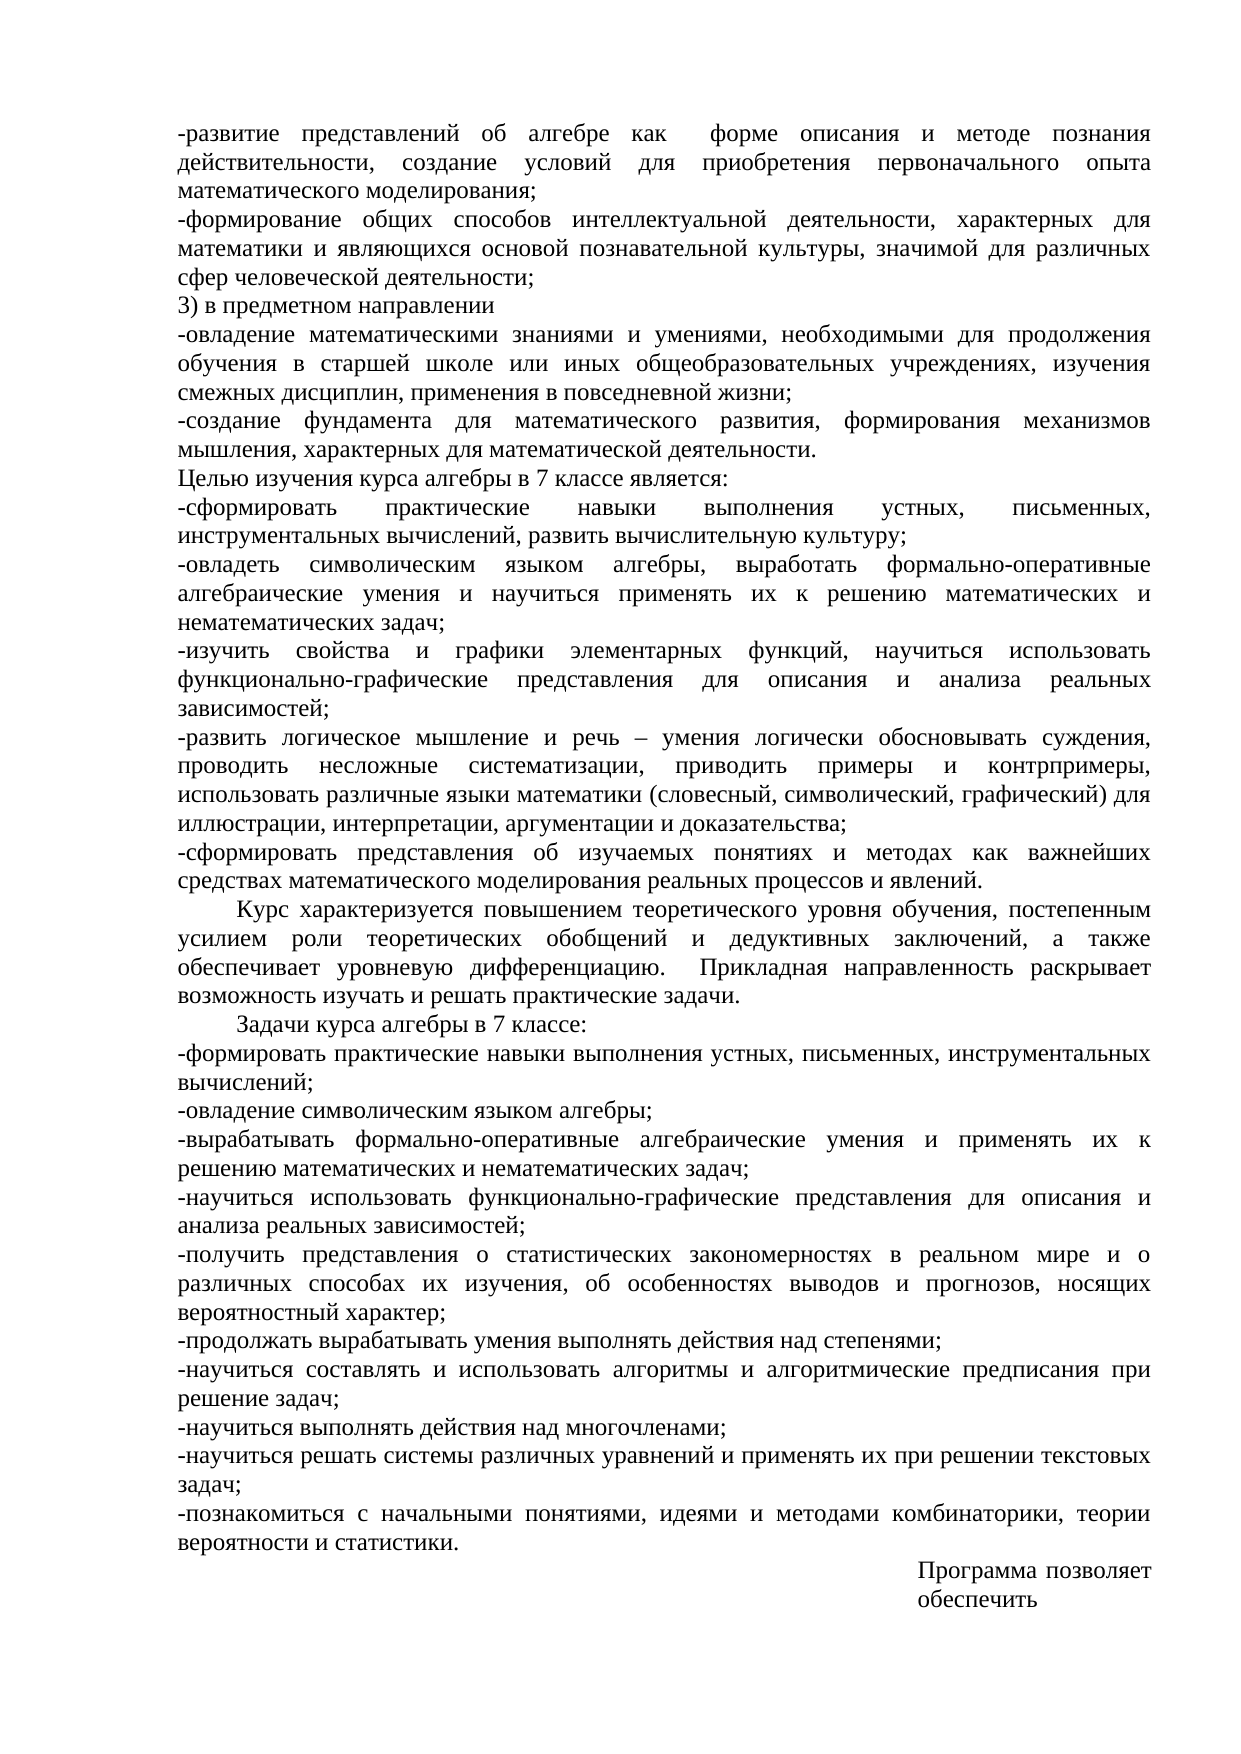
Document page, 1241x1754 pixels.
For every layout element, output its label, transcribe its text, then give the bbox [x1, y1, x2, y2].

text -научиться выполнять действия над многочленами; [177, 1412, 1152, 1441]
text -формирование общих способов интеллектуальной деятельности, характерных для математики и являющихся основой познавательной культуры, значимой для различных сфер человеческой деятельности; [177, 204, 1152, 291]
text -развить логическое мышление и речь – умения логически обосновывать суждения, проводить несложные систематизации, приводить примеры и контрпримеры, использовать различные языки математики (словесный, символический, графический) для иллюстрации, интерпретации, аргументации и доказательства; [177, 722, 1152, 837]
text -получить представления о статистических закономерностях в реальном мире и о различных способах их изучения, об особенностях выводов и прогнозов, носящих вероятностный характер; [177, 1239, 1152, 1326]
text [917, 1556, 1152, 1613]
text -овладение математическими знаниями и умениями, необходимыми для продолжения обучения в старшей школе или иных общеобразовательных учреждениях, изучения смежных дисциплин, применения в повседневной жизни; [177, 319, 1152, 406]
text -формировать практические навыки выполнения устных, письменных, инструментальных вычислений; [177, 1038, 1152, 1096]
text 3) в предметном направлении [177, 291, 1152, 319]
text -познакомиться с начальными понятиями, идеями и методами комбинаторики, теории вероятности и статистики. [177, 1498, 1152, 1556]
text -вырабатывать формально-оперативные алгебраические умения и применять их к решению математических и нематематических задач; [177, 1124, 1152, 1182]
text -сформировать представления об изучаемых понятиях и методах как важнейших средствах математического моделирования реальных процессов и явлений. [177, 837, 1152, 894]
text Задачи курса алгебры в 7 классе: [177, 1009, 1152, 1038]
text Целью изучения курса алгебры в 7 классе является: [177, 463, 1152, 492]
text -научиться использовать функционально-графические представления для описания и анализа реальных зависимостей; [177, 1182, 1152, 1239]
text -научиться составлять и использовать алгоритмы и алгоритмические предписания при решение задач; [177, 1354, 1152, 1412]
text -овладеть символическим языком алгебры, выработать формально-оперативные алгебраические умения и научиться применять их к решению математических и нематематических задач; [177, 549, 1152, 636]
text -сформировать практические навыки выполнения устных, письменных, инструментальных вычислений, развить вычислительную культуру; [177, 492, 1152, 549]
text -научиться решать системы различных уравнений и применять их при решении текстовых задач; [177, 1441, 1152, 1498]
text -создание фундамента для математического развития, формирования механизмов мышления, характерных для математической деятельности. [177, 406, 1152, 463]
text -овладение символическим языком алгебры; [177, 1096, 1152, 1124]
text -изучить свойства и графики элементарных функций, научиться использовать функционально-графические представления для описания и анализа реальных зависимостей; [177, 636, 1152, 722]
text -развитие представлений об алгебре как форме описания и методе познания действительности, создание условий для приобретения первоначального опыта математического моделирования; [177, 118, 1152, 204]
text -продолжать вырабатывать умения выполнять действия над степенями; [177, 1326, 1152, 1354]
text Курс характеризуется повышением теоретического уровня обучения, постепенным усилием роли теоретических обобщений и дедуктивных заключений, а также обеспечивает уровневую дифференциацию. Прикладная направленность раскрывает возможность изучать и решать практические задачи. [177, 894, 1152, 1009]
